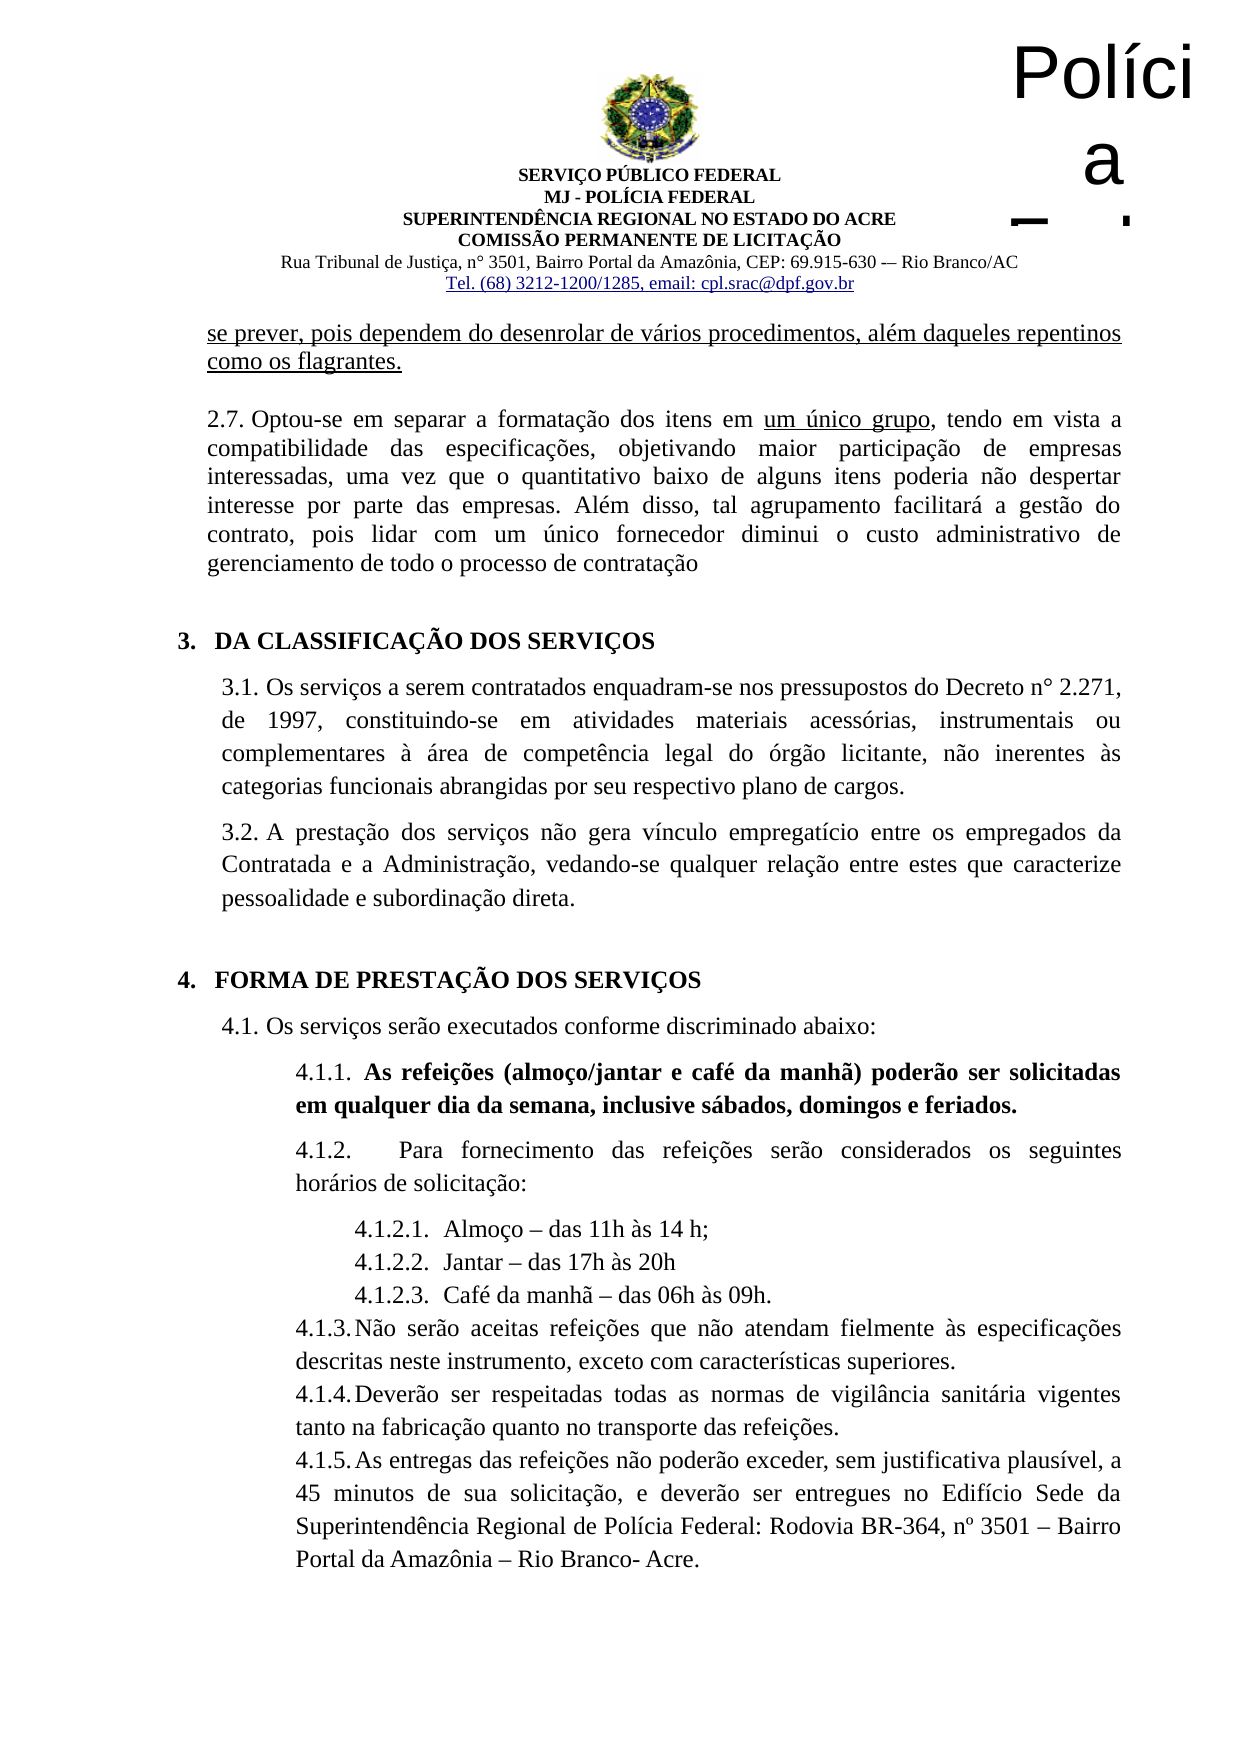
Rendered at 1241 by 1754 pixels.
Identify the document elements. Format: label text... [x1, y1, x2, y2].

text FORMA DE PRESTAÇÃO DOS SERVIÇOS [177, 966, 1122, 994]
list Não serão aceitas refeições que não atendam fielmente às especificações descritas neste instrumento, exceto com características superiores. [295, 1313, 1122, 1374]
list Café da manhã – das 06h às 09h. [354, 1280, 1122, 1308]
list Almoço – das 11h às 14 h; [354, 1214, 1122, 1242]
text DA CLASSIFICAÇÃO DOS SERVIÇOS [177, 626, 1122, 655]
list As refeições (almoço/jantar e café da manhã) poderão ser solicitadas em qualquer dia da semana, inclusive sábados, domingos e feriados. [295, 1057, 1122, 1118]
list Para fornecimento das refeições serão considerados os seguintes horários de solicitação: [295, 1135, 1122, 1197]
list Os serviços serão executados conforme discriminado abaixo: [221, 1011, 1122, 1040]
list A prestação dos serviços não gera vínculo empregatício entre os empregados da Contratada e a Administração, vedando-se qualquer relação entre estes que caracterize pessoalidade e subordinação direta. [221, 817, 1122, 911]
list Optou-se em separar a formatação dos itens em um único grupo, tendo em vista a compatibilidade das especificações, objetivando maior participação de empresas interessadas, uma vez que o quantitativo baixo de alguns itens poderia não despertar interesse por parte das empresas. Além disso, tal agrupamento facilitará a gestão do contrato, pois lidar com um único fornecedor diminui o custo administrativo de gerenciamento de todo o processo de contratação [207, 404, 1122, 576]
list Deverão ser respeitadas todas as normas de vigilância sanitária vigentes tanto na fabricação quanto no transporte das refeições. [295, 1379, 1122, 1441]
list As entregas das refeições não poderão exceder, sem justificativa plausível, a 45 minutos de sua solicitação, e deverão ser entregues no Edifício Sede da Superintendência Regional de Polícia Federal: Rodovia BR-364, nº 3501 – Bairro Portal da Amazônia – Rio Branco- Acre. [295, 1445, 1122, 1573]
list Os serviços a serem contratados enquadram-se nos pressupostos do Decreto n° 2.271, de 1997, constituindo-se em atividades materiais acessórias, instrumentais ou complementares à área de competência legal do órgão licitante, não inerentes às categorias funcionais abrangidas por seu respectivo plano de cargos. [221, 672, 1122, 800]
list Jantar – das 17h às 20h [354, 1247, 1122, 1276]
